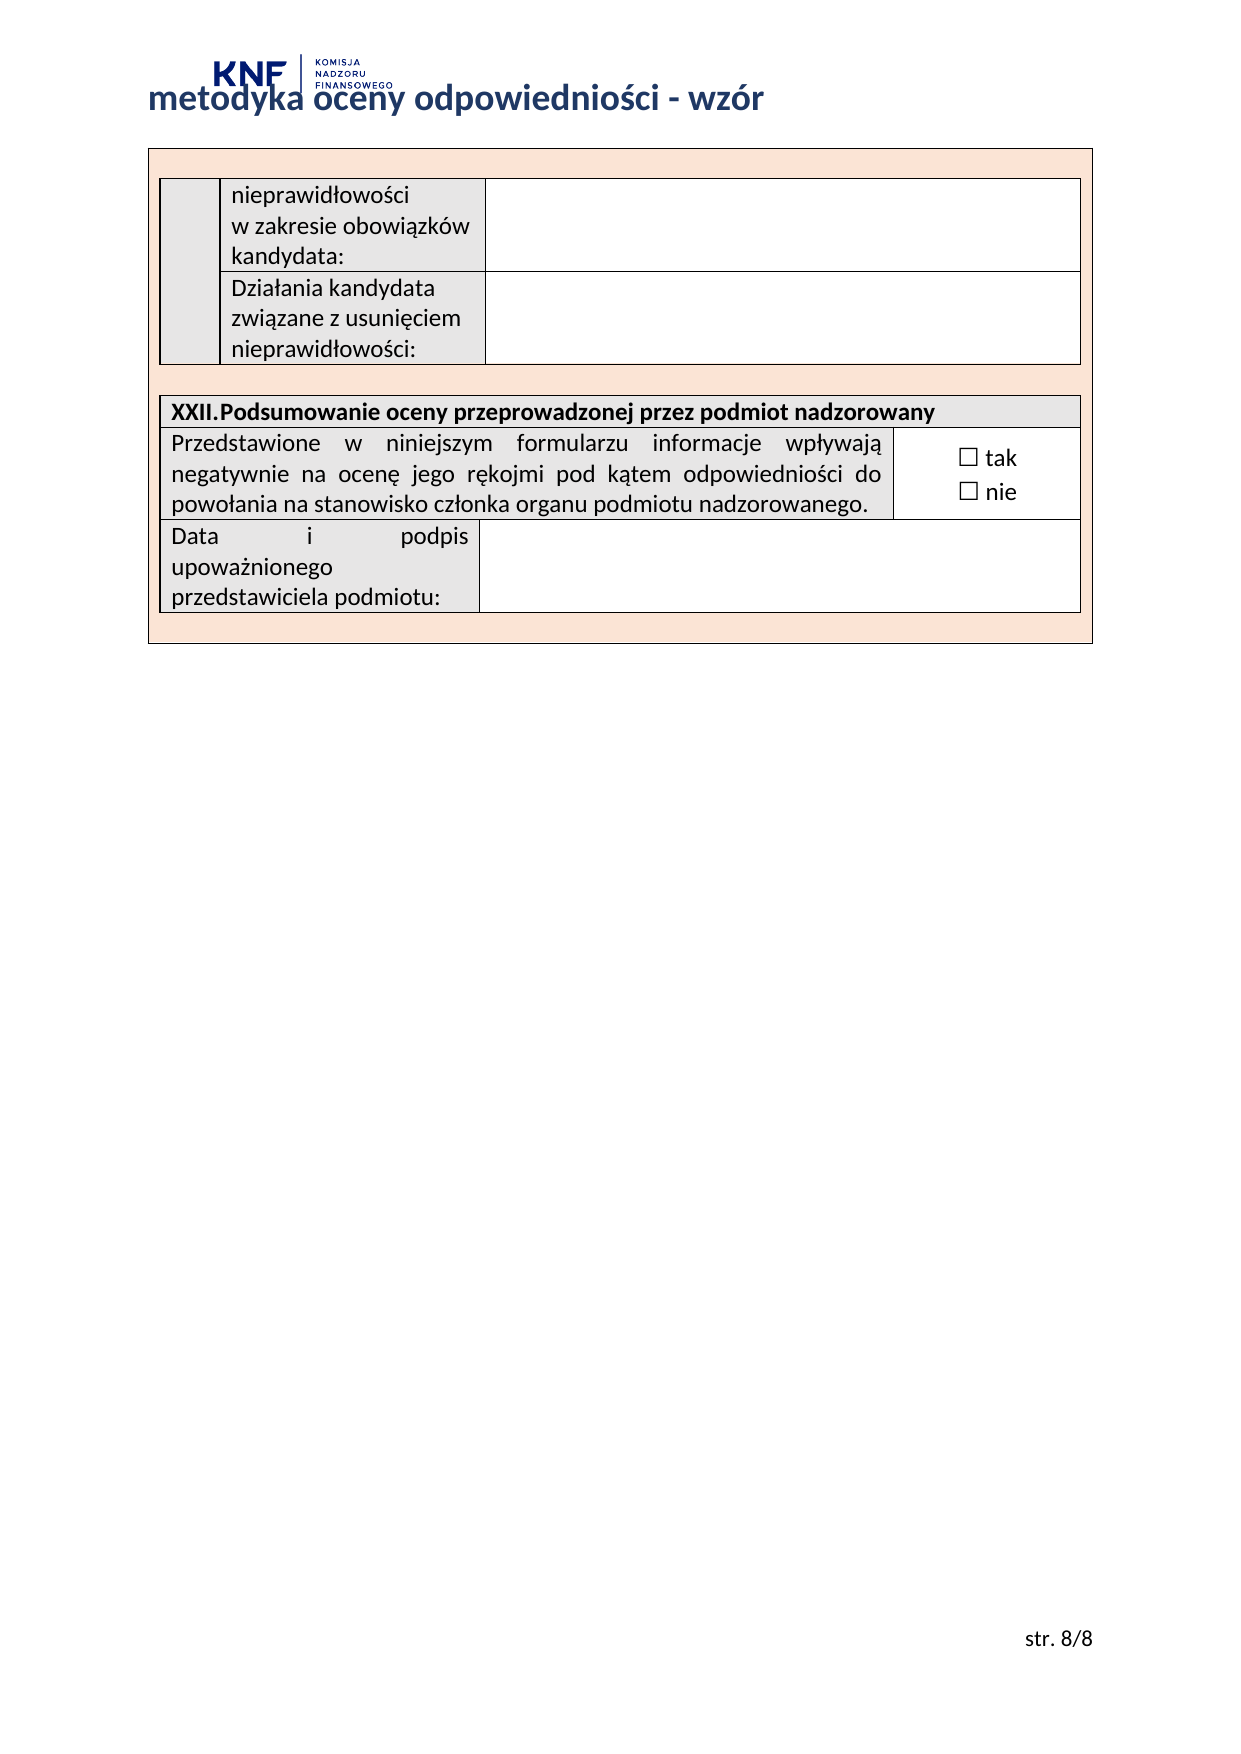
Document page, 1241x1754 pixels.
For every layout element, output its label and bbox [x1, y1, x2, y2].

picture [319, 95, 327, 107]
picture [200, 41, 406, 107]
picture [236, 95, 243, 107]
picture [374, 95, 380, 107]
picture [216, 95, 224, 107]
table_cell [149, 149, 1092, 642]
